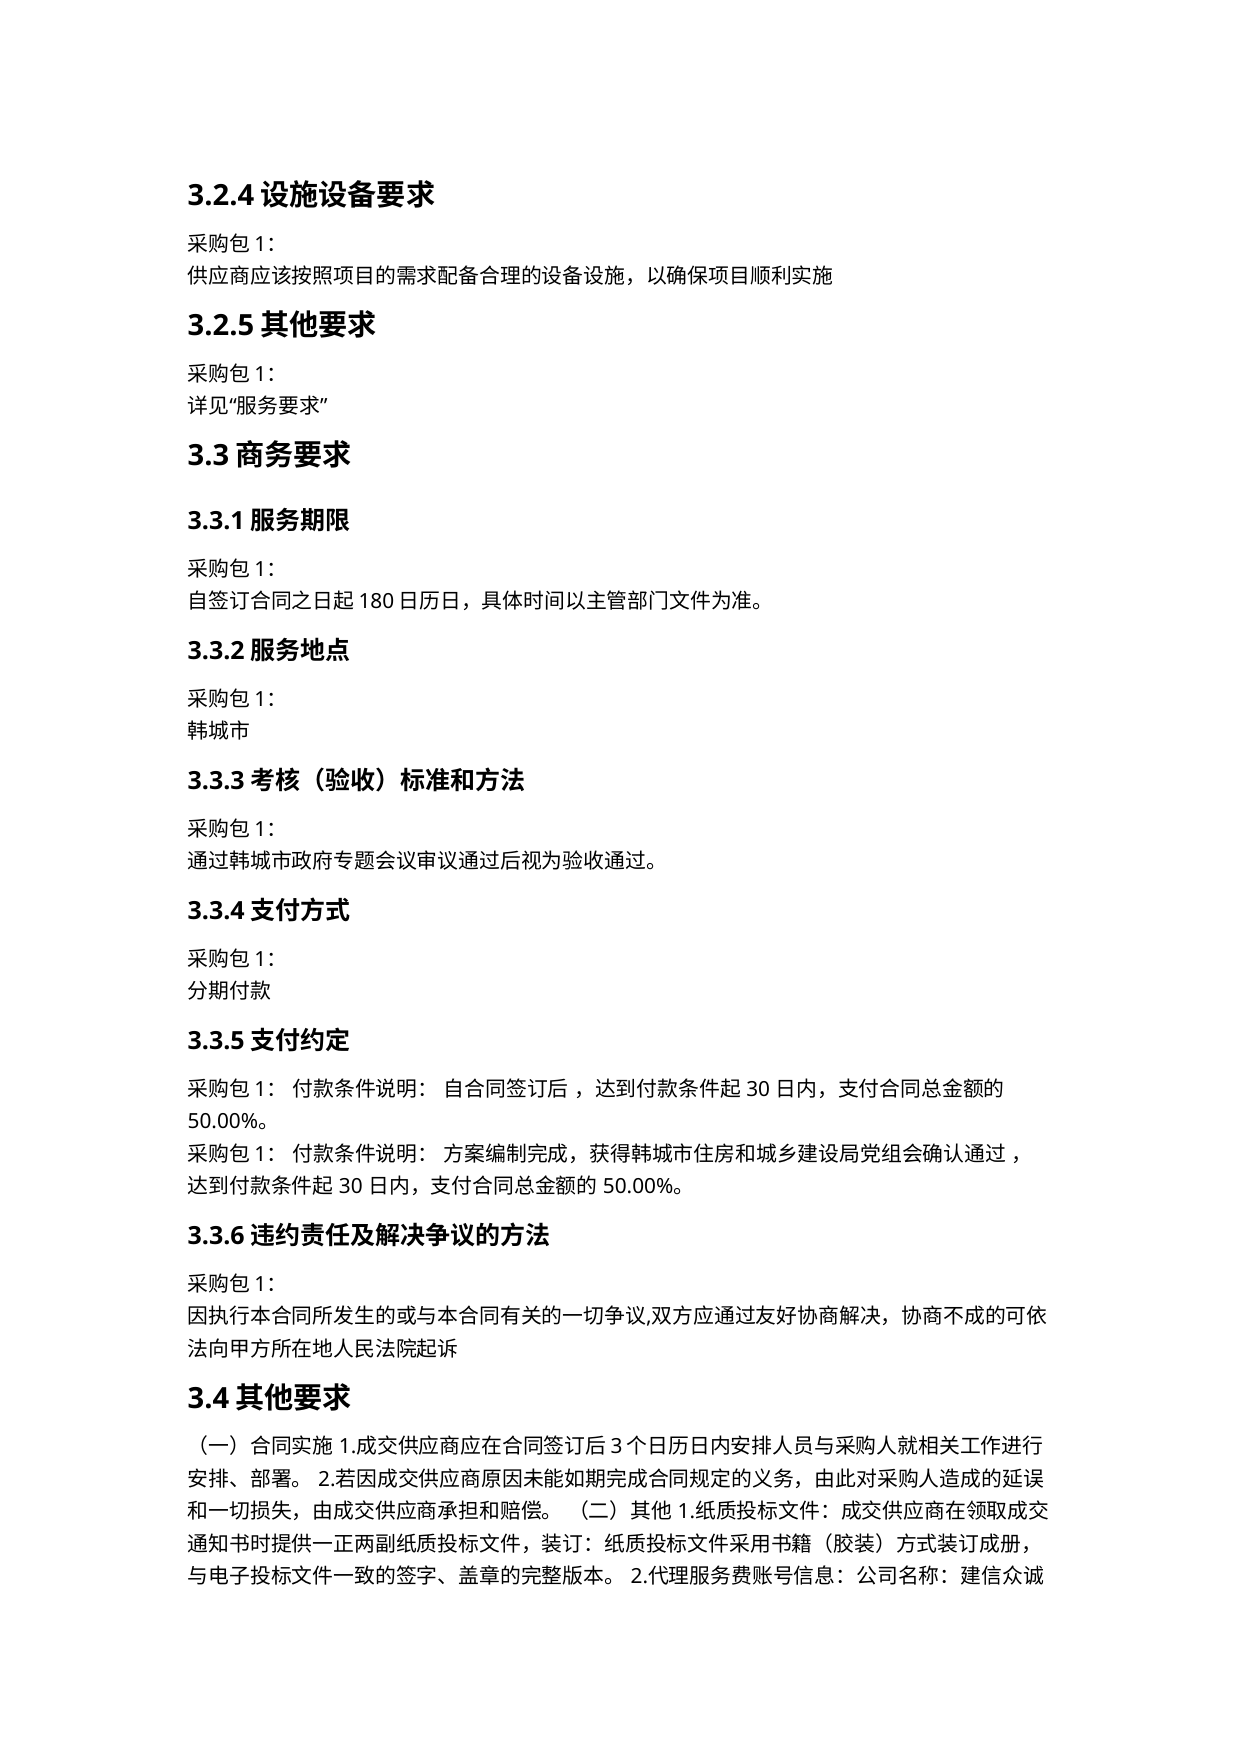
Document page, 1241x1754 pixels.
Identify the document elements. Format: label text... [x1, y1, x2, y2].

text 分期付款 [187, 974, 1053, 1007]
text 供应商应该按照项目的需求配备合理的设备设施，以确保项目顺利实施 [187, 259, 1053, 292]
text 采购包1： [187, 552, 1053, 584]
text 3.3.6违约责任及解决争议的方法 [187, 1202, 1053, 1267]
text 详见“服务要求” [187, 389, 1053, 422]
text 通过韩城市政府专题会议审议通过后视为验收通过。 [187, 844, 1053, 877]
text 采购包1： [187, 682, 1053, 714]
text 采购包1： [187, 942, 1053, 974]
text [187, 1429, 1053, 1592]
text 采购包1： 付款条件说明： 自合同签订后 ，达到付款条件起 30 日内，支付合同总金额的 50.00%。 [187, 1072, 1053, 1137]
text 3.3.1服务期限 [187, 487, 1053, 552]
text 采购包1： 付款条件说明： 方案编制完成，获得韩城市住房和城乡建设局党组会确认通过 ，达到付款条件起 30 日内，支付合同总金额的 50.00%。 [187, 1137, 1053, 1202]
text 自签订合同之日起180日历日，具体时间以主管部门文件为准。 [187, 584, 1053, 617]
text 3.3.4支付方式 [187, 877, 1053, 942]
text 3.3商务要求 [187, 422, 1053, 487]
text 因执行本合同所发生的或与本合同有关的一切争议,双方应通过友好协商解决，协商不成的可依法向甲方所在地人民法院起诉 [187, 1299, 1053, 1364]
text 3.2.4设施设备要求 [187, 162, 1053, 227]
text 采购包1： [187, 812, 1053, 844]
text 3.2.5其他要求 [187, 292, 1053, 357]
text 采购包1： [187, 357, 1053, 389]
text 3.3.3考核（验收）标准和方法 [187, 747, 1053, 812]
text 3.3.2服务地点 [187, 617, 1053, 682]
text 采购包1： [187, 1267, 1053, 1299]
text 韩城市 [187, 714, 1053, 747]
text 采购包1： [187, 227, 1053, 259]
text 3.4其他要求 [187, 1364, 1053, 1429]
text 3.3.5支付约定 [187, 1007, 1053, 1072]
